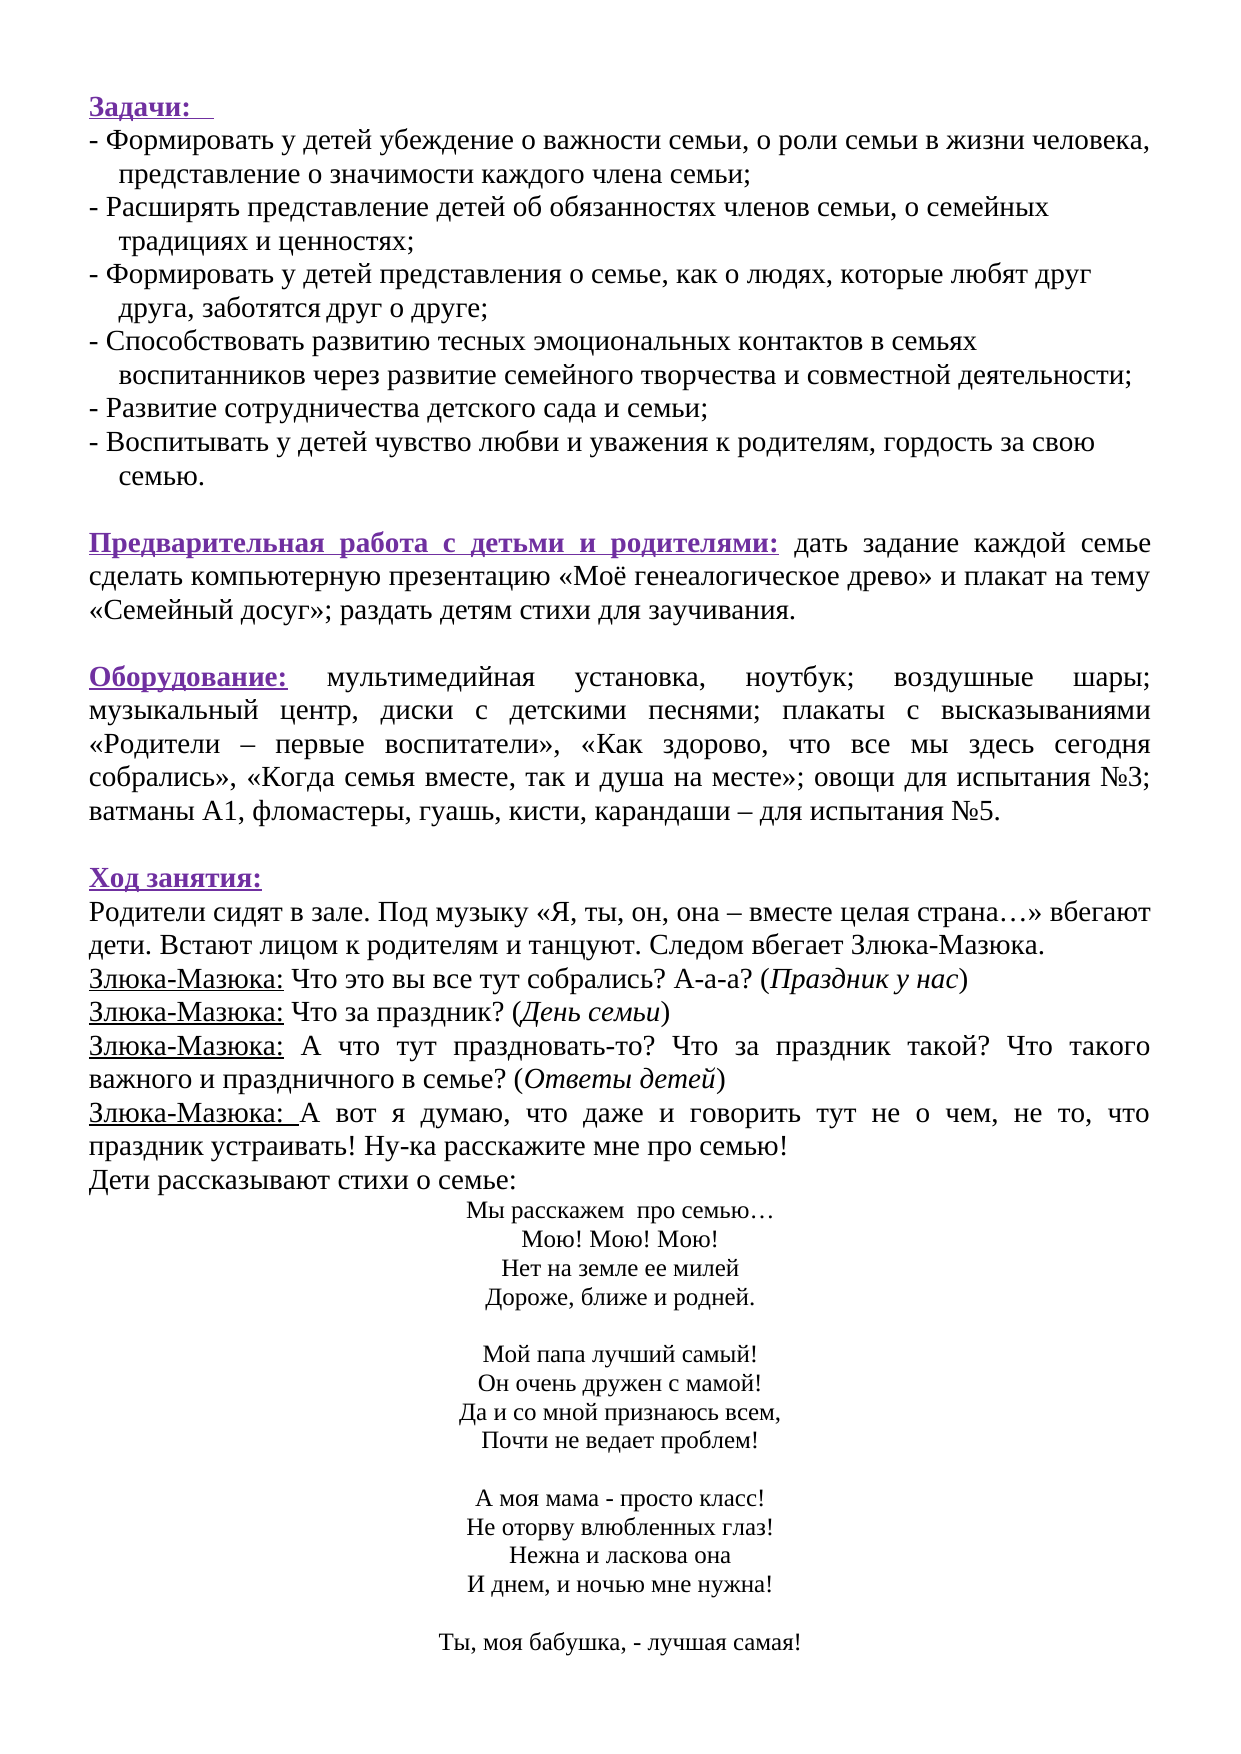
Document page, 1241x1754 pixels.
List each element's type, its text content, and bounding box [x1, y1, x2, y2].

text Злюка-Мазюка: Что это вы все тут собрались? А-а-а? (Праздник у нас) [89, 961, 1152, 994]
text Дети рассказывают стихи о семье: [89, 1162, 1152, 1196]
text - Развитие сотрудничества детского сада и семьи; [89, 391, 1152, 424]
text Мой папа лучший самый! [89, 1339, 1152, 1368]
text Ты, моя бабушка, - лучшая самая! [89, 1627, 1152, 1656]
text И днем, и ночью мне нужна! [89, 1569, 1152, 1598]
text Мы расскажем про семью… [89, 1196, 1152, 1224]
text Злюка-Мазюка: А вот я думаю, что даже и говорить тут не о чем, не то, что праздник устраивать! Ну-ка расскажите мне про семью! [89, 1095, 1152, 1162]
text Нет на земле ее милей [89, 1253, 1152, 1282]
text - Расширять представление детей об обязанностях членов семьи, о семейных традициях и ценностях; [89, 189, 1152, 256]
text Мою! Мою! Мою! [89, 1224, 1152, 1253]
text А моя мама - просто класс! [89, 1483, 1152, 1512]
text - Воспитывать у детей чувство любви и уважения к родителям, гордость за свою семью. [89, 424, 1152, 491]
text - Способствовать развитию тесных эмоциональных контактов в семьях воспитанников через развитие семейного творчества и совместной деятельности; [89, 323, 1152, 391]
text Оборудование: мультимедийная установка, ноутбук; воздушные шары; музыкальный центр, диски с детскими песнями; плакаты с высказываниями «Родители – первые воспитатели», «Как здорово, что все мы здесь сегодня собрались», «Когда семья вместе, так и душа на месте»; овощи для испытания №3; ватманы А1, фломастеры, гуашь, кисти, карандаши – для испытания №5. [89, 659, 1152, 827]
text Предварительная работа с детьми и родителями: дать задание каждой семье сделать компьютерную презентацию «Моё генеалогическое древо» и плакат на тему «Семейный досуг»; раздать детям стихи для заучивания. [89, 525, 1152, 625]
text - Формировать у детей убеждение о важности семьи, о роли семьи в жизни человека, представление о значимости каждого члена семьи; [89, 122, 1152, 189]
text Не оторву влюбленных глаз! [89, 1512, 1152, 1541]
text Злюка-Мазюка: А что тут праздновать-то? Что за праздник такой? Что такого важного и праздничного в семье? (Ответы детей) [89, 1028, 1152, 1095]
text Задачи: [89, 89, 1152, 122]
text Нежна и ласкова она [89, 1541, 1152, 1569]
text Он очень дружен с мамой! [89, 1368, 1152, 1397]
text Почти не ведает проблем! [89, 1426, 1152, 1454]
text Злюка-Мазюка: Что за праздник? (День семьи) [89, 994, 1152, 1028]
text Дороже, ближе и родней. [89, 1282, 1152, 1311]
text Ход занятия: [89, 860, 1152, 894]
text - Формировать у детей представления о семье, как о людях, которые любят друг друга, заботятся друг о друге; [89, 256, 1152, 323]
text Родители сидят в зале. Под музыку «Я, ты, он, она – вместе целая страна…» вбегают дети. Встают лицом к родителям и танцуют. Следом вбегает Злюка-Мазюка. [89, 894, 1152, 961]
text Да и со мной признаюсь всем, [89, 1397, 1152, 1426]
